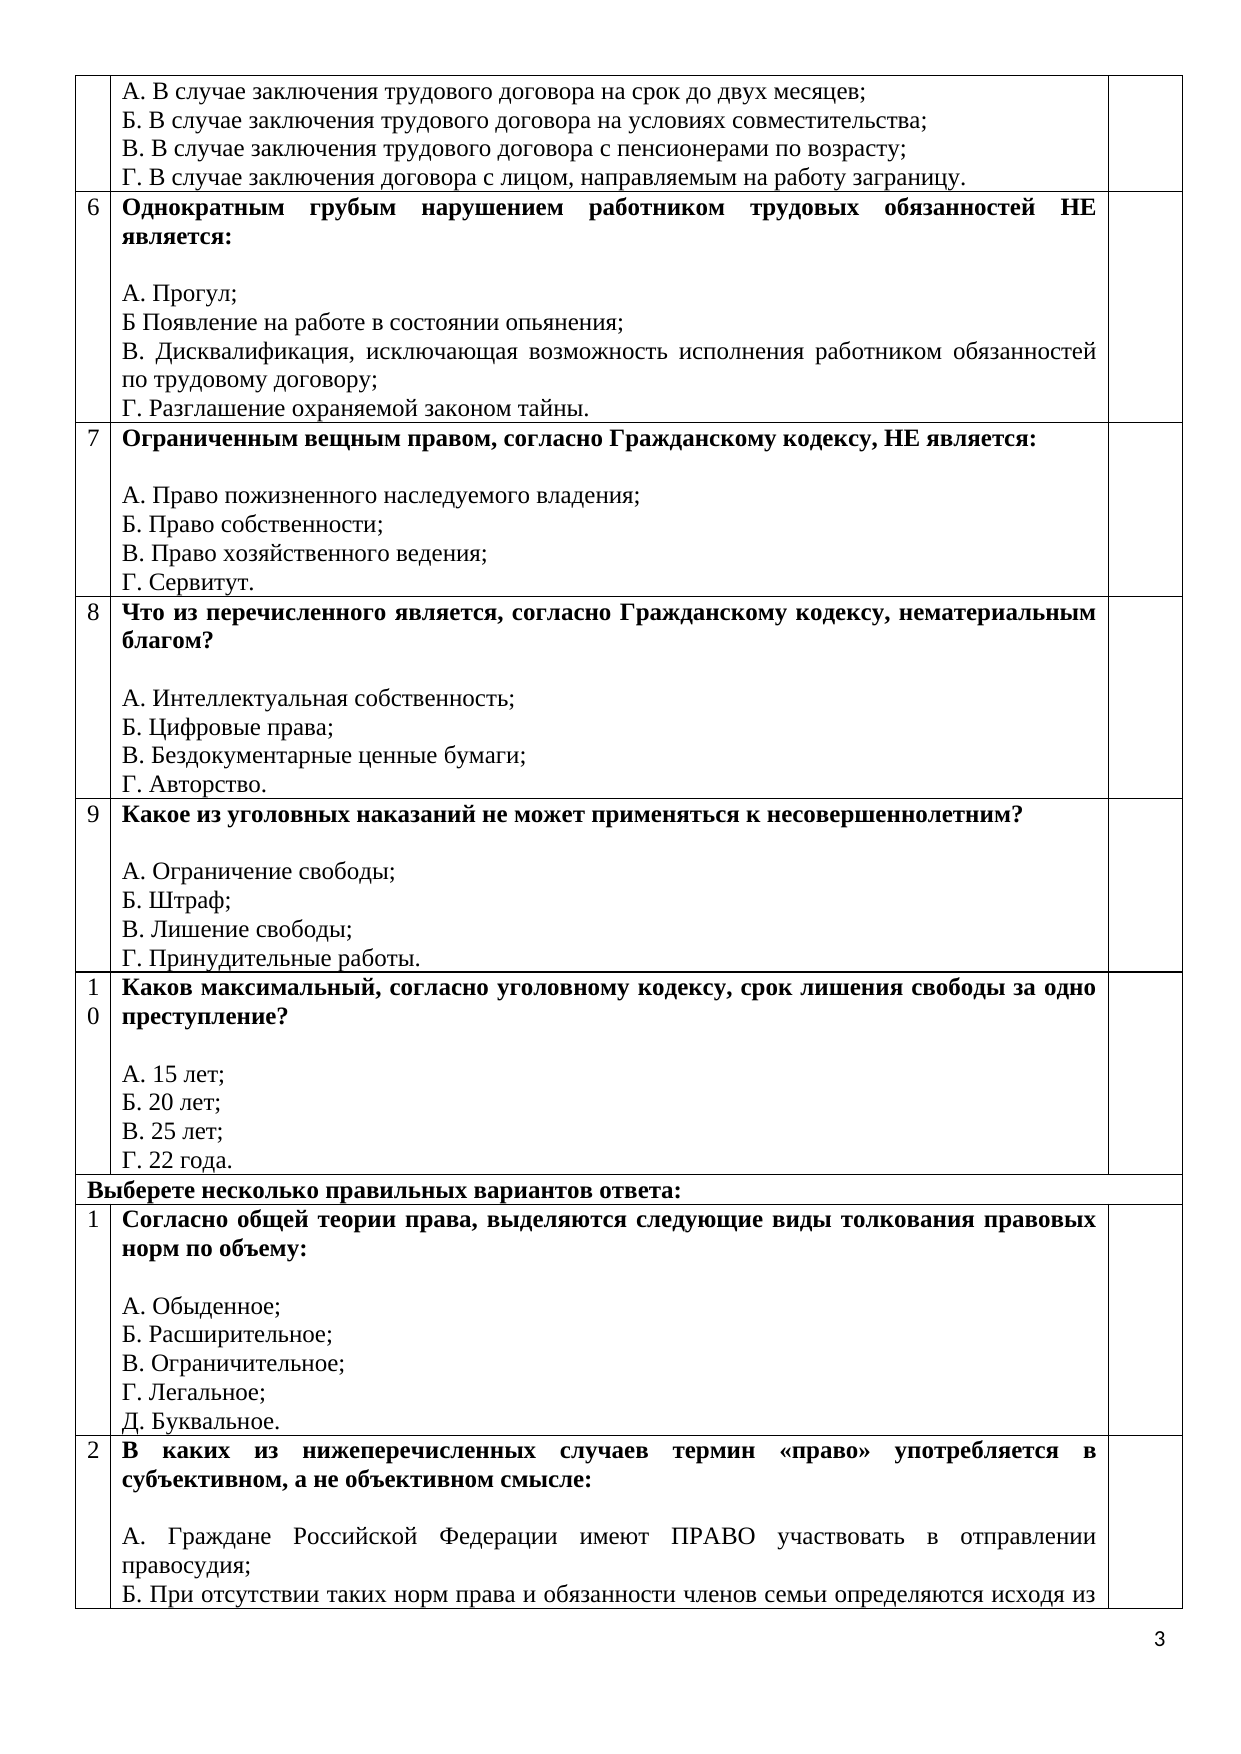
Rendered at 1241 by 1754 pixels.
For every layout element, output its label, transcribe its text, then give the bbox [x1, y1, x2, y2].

table_cell Какое из уголовных наказаний не может применяться к несовершеннолетним? А. Ограничение свободы; Б. Штраф; В. Лишение свободы; Г. Принудительные работы. [111, 799, 1108, 971]
table_cell [1109, 597, 1182, 798]
table_cell 7 [76, 423, 110, 596]
table_cell Согласно общей теории права, выделяются следующие виды толкования правовых норм по объему: А. Обыденное; Б. Расширительное; В. Ограничительное; Г. Легальное; Д. Буквальное. [111, 1205, 1108, 1434]
table_cell [1109, 1436, 1182, 1607]
table_cell 8 [76, 597, 110, 798]
table_cell 9 [76, 799, 110, 971]
table_cell 2 [76, 1436, 110, 1607]
table_cell [1109, 76, 1182, 191]
table_cell 1 [76, 1205, 110, 1434]
table_cell Однократным грубым нарушением работником трудовых обязанностей НЕ является: А. Прогул; Б Появление на работе в состоянии опьянения; В. Дисквалификация, исключающая возможность исполнения работником обязанностей по трудовому договору; Г. Разглашение охраняемой законом тайны. [111, 192, 1108, 422]
table_cell [1109, 423, 1182, 596]
table_cell 10 [76, 973, 110, 1174]
table_cell [1109, 973, 1182, 1174]
table_cell 5 [76, 76, 110, 191]
table_cell Ограниченным вещным правом, согласно Гражданскому кодексу, НЕ является: А. Право пожизненного наследуемого владения; Б. Право собственности; В. Право хозяйственного ведения; Г. Сервитут. [111, 423, 1108, 596]
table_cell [111, 1436, 1108, 1607]
table_cell [1109, 1205, 1182, 1434]
table_cell 6 [76, 192, 110, 422]
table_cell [111, 76, 1108, 191]
table_cell Выберете несколько правильных вариантов ответа: [76, 1175, 1182, 1203]
table_cell Каков максимальный, согласно уголовному кодексу, срок лишения свободы за одно преступление? А. 15 лет; Б. 20 лет; В. 25 лет; Г. 22 года. [111, 973, 1108, 1174]
table_cell Что из перечисленного является, согласно Гражданскому кодексу, нематериальным благом? А. Интеллектуальная собственность; Б. Цифровые права; В. Бездокументарные ценные бумаги; Г. Авторство. [111, 597, 1108, 798]
table_cell [1109, 192, 1182, 422]
table_cell [1109, 799, 1182, 971]
